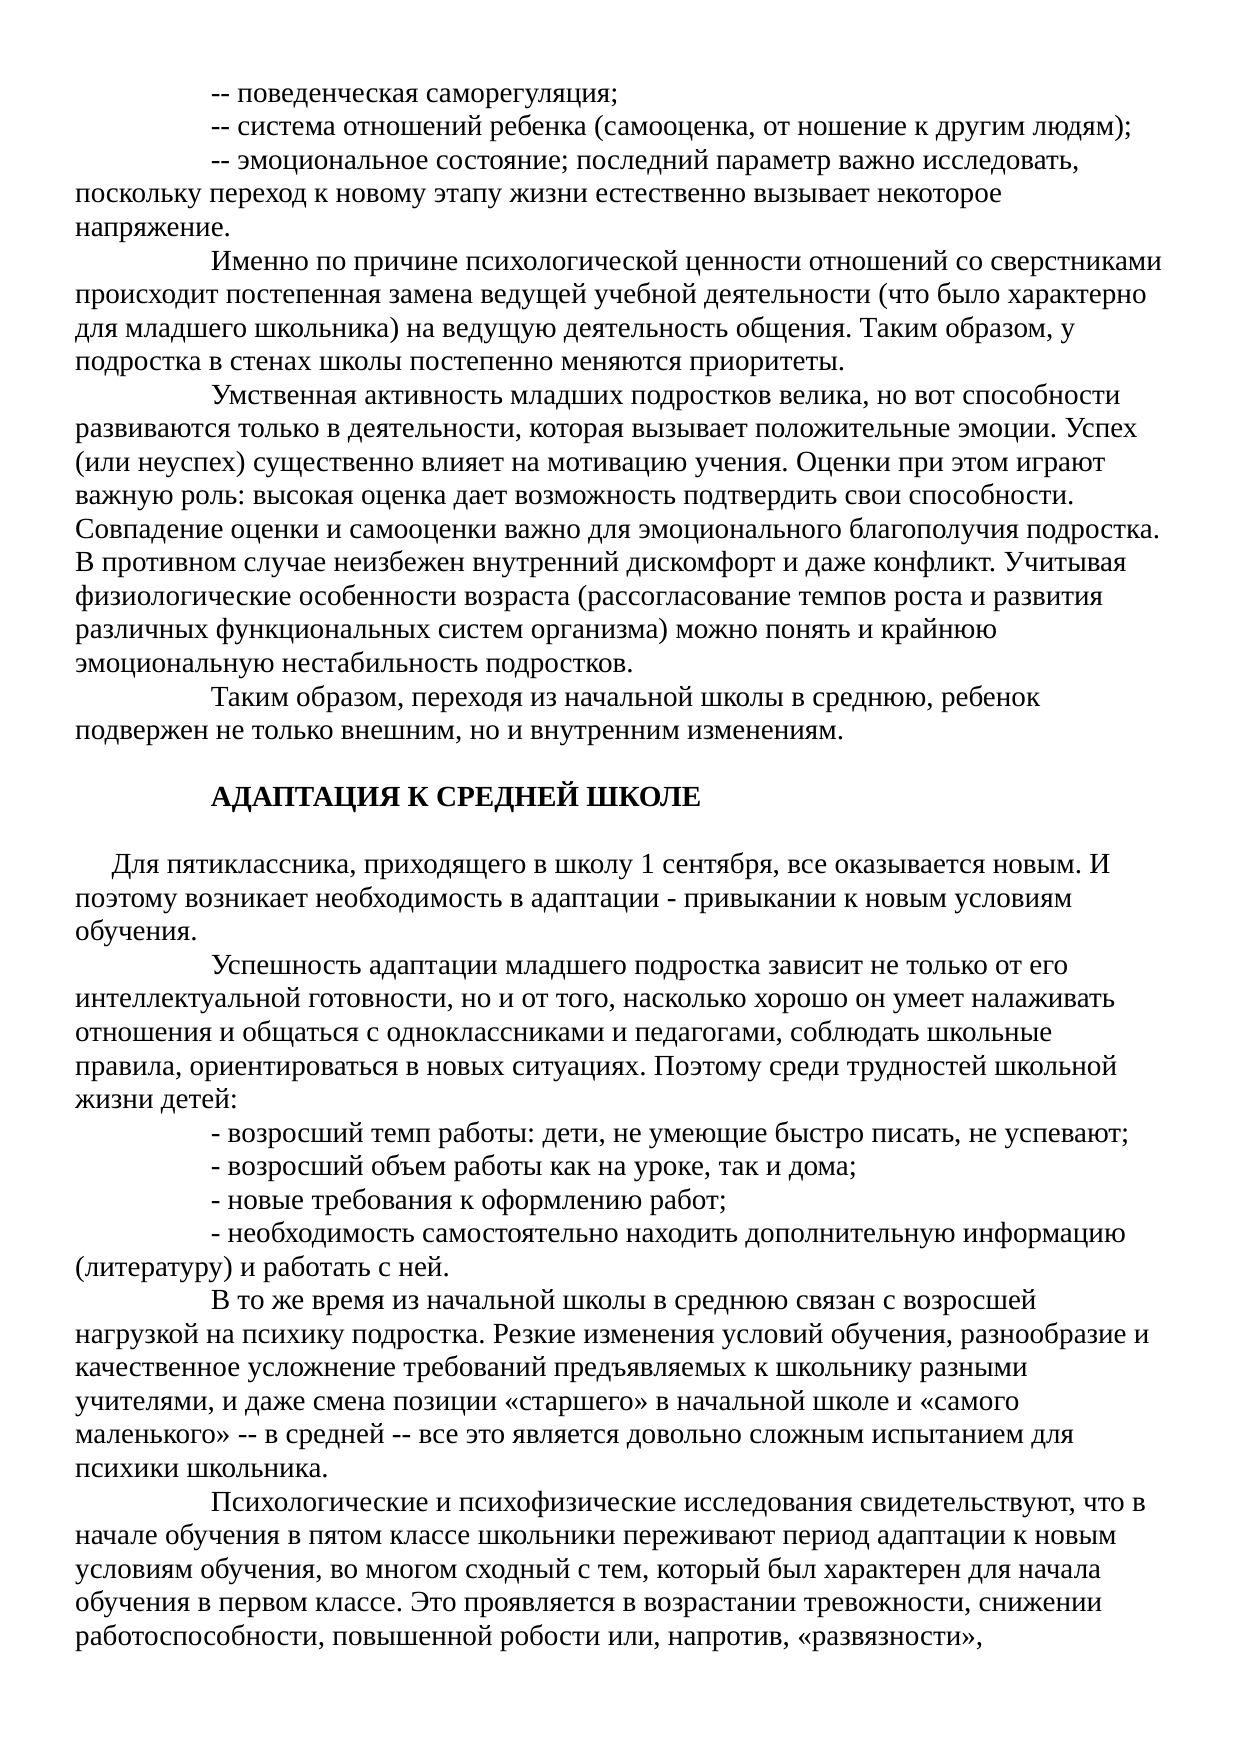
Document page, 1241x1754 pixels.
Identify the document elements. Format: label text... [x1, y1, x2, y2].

text АДАПТАЦИЯ К СРЕДНЕЙ ШКОЛЕ [75, 779, 1165, 813]
text - возросший темп работы: дети, не умеющие быстро писать, не успевают; [75, 1115, 1165, 1148]
text - необходимость самостоятельно находить дополнительную информацию (литературу) и работать с ней. [75, 1215, 1165, 1282]
text -- система отношений ребенка (самооценка, от ношение к другим людям); [75, 108, 1165, 142]
text Умственная активность младших подростков велика, но вот способности развиваются только в деятельности, которая вызывает положительные эмоции. Успех (или неуспех) существенно влияет на мотивацию учения. Оценки при этом играют важную роль: высокая оценка дает возможность подтвердить свои способности. Совпадение оценки и самооценки важно для эмоционального благополучия подростка. В противном случае неизбежен внутренний дискомфорт и даже конфликт. Учитывая физиологические особенности возраста (рассогласование темпов роста и развития различных функциональных систем организма) можно понять и крайнюю эмоциональную нестабильность подростков. [75, 377, 1165, 679]
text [75, 1484, 1165, 1651]
text -- поведенческая саморегуляция; [75, 75, 1165, 108]
text - новые требования к оформлению работ; [75, 1182, 1165, 1215]
text Именно по причине психологической ценности отношений со сверстниками происходит постепенная замена ведущей учебной деятельности (что было характерно для младшего школьника) на ведущую деятельность общения. Таким образом, у подростка в стенах школы постепенно меняются приоритеты. [75, 243, 1165, 377]
text - возросший объем работы как на уроке, так и дома; [75, 1148, 1165, 1182]
text Успешность адаптации младшего подростка зависит не только от его интеллектуальной готовности, но и от того, насколько хорошо он умеет налаживать отношения и общаться с одноклассниками и педагогами, соблюдать школьные правила, ориентироваться в новых ситуациях. Поэтому среди трудностей школьной жизни детей: [75, 947, 1165, 1115]
text Для пятиклассника, приходящего в школу 1 сентября, все оказывается новым. И поэтому возникает необходимость в адаптации - привыкании к новым условиям обучения. [75, 813, 1165, 947]
text -- эмоциональное состояние; последний параметр важно исследовать, поскольку переход к новому этапу жизни естественно вызывает некоторое напряжение. [75, 142, 1165, 243]
text Таким образом, переходя из начальной школы в среднюю, ребенок подвержен не только внешним, но и внутренним изменениям. [75, 679, 1165, 746]
text В то же время из начальной школы в среднюю связан с возросшей нагрузкой на психику подростка. Резкие изменения условий обучения, разнообразие и качественное усложнение требований предъявляемых к школьнику разными учителями, и даже смена позиции «старшего» в начальной школе и «самого маленького» -- в средней -- все это является довольно сложным испытанием для психики школьника. [75, 1282, 1165, 1484]
